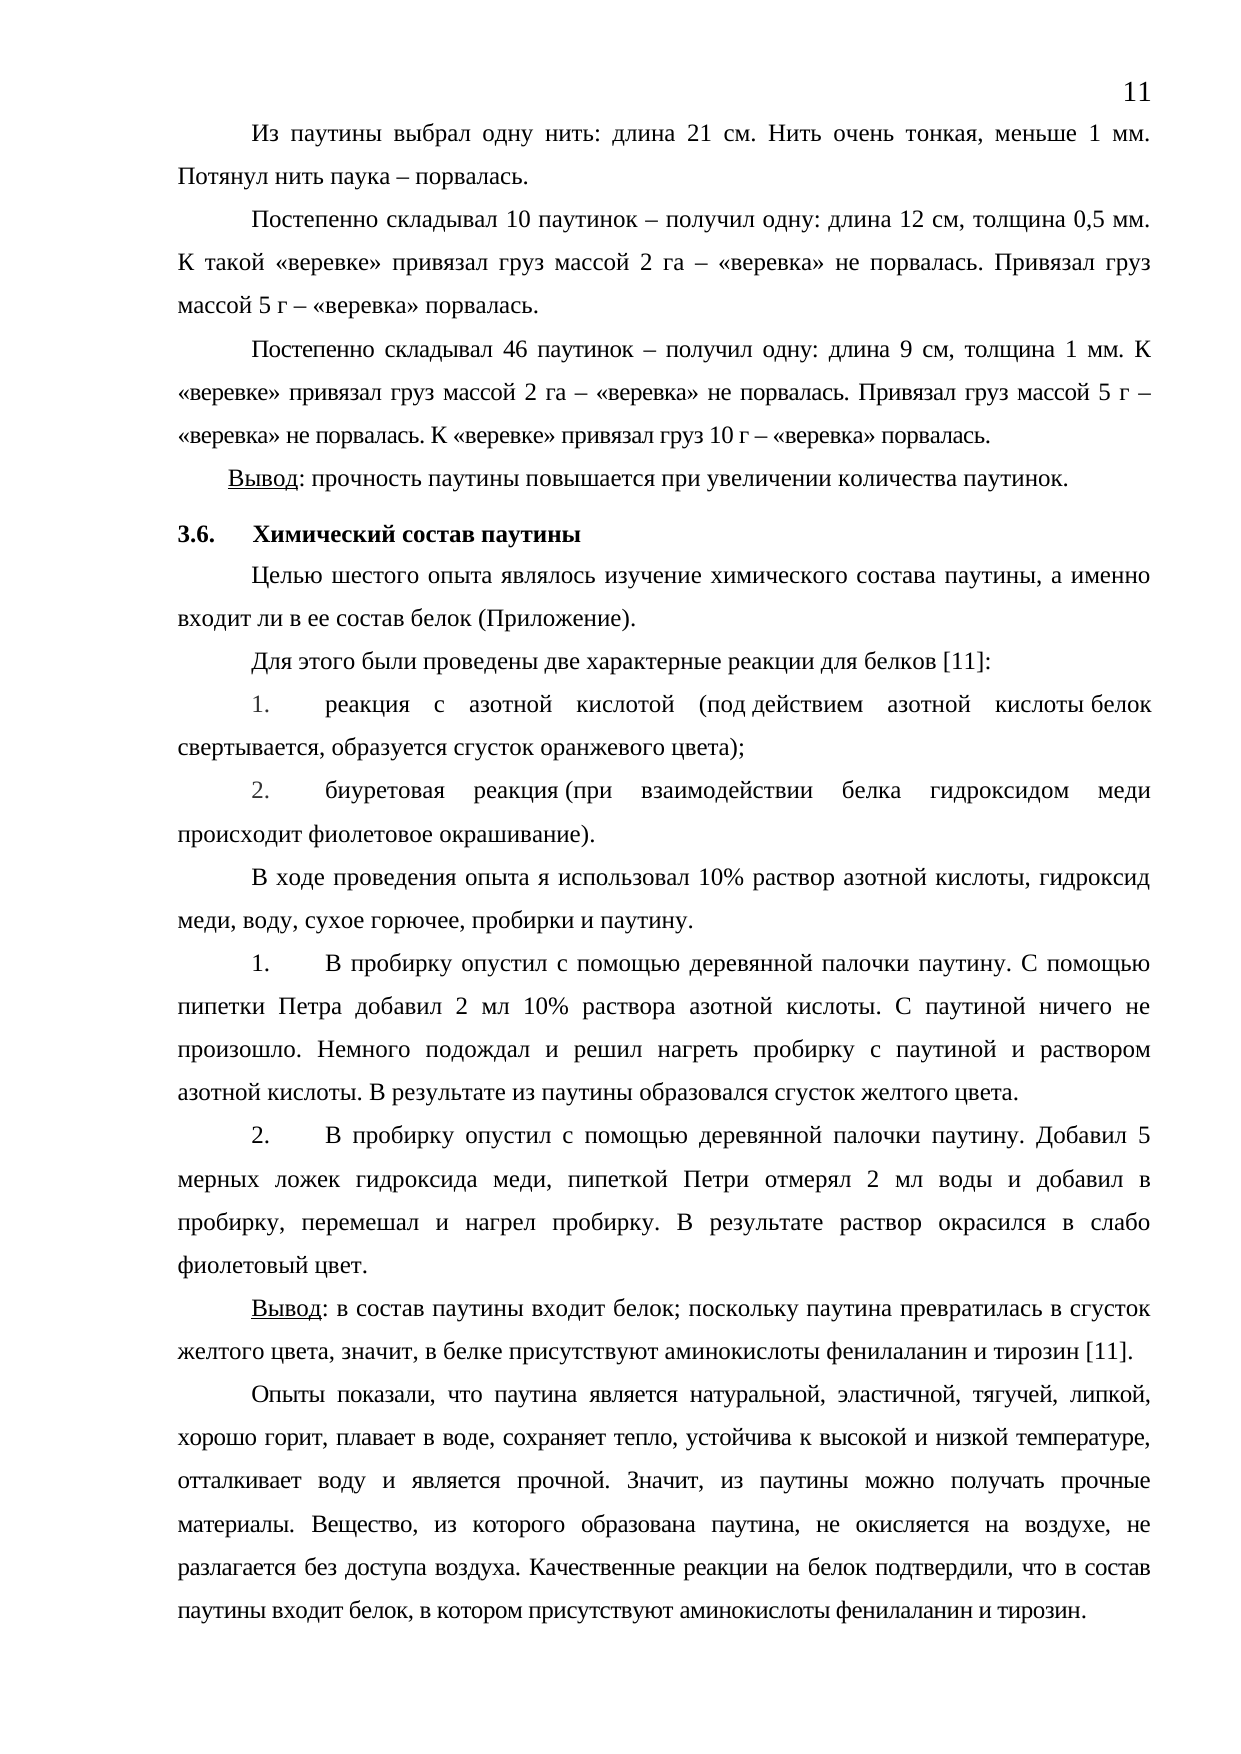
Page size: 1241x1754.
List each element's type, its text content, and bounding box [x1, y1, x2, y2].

text Постепенно складывал 10 паутинок – получил одну: длина 12 см, толщина 0,5 мм. К такой «веревке» привязал груз массой 2 га – «веревка» не порвалась. Привязал груз массой 5 г – «веревка» порвалась. [177, 204, 1152, 319]
list В пробирку опустил с помощью деревянной палочки паутину. Добавил 5 мерных ложек гидроксида меди, пипеткой Петри отмерял 2 мл воды и добавил в пробирку, перемешал и нагрел пробирку. В результате раствор окрасился в слабо фиолетовый цвет. [177, 1121, 1152, 1279]
list реакция с азотной кислотой (под действием азотной кислоты белок свертывается, образуется сгусток оранжевого цвета); [177, 689, 1152, 761]
list биуретовая реакция (при взаимодействии белка гидроксидом меди происходит фиолетовое окрашивание). [177, 776, 1152, 847]
text В ходе проведения опыта я использовал 10% раствор азотной кислоты, гидроксид меди, воду, сухое горючее, пробирки и паутину. [177, 862, 1152, 934]
text Из паутины выбрал одну нить: длина 21 см. Нить очень тонкая, меньше 1 мм. Потянул нить паука – порвалась. [177, 118, 1152, 190]
list В пробирку опустил с помощью деревянной палочки паутину. С помощью пипетки Петра добавил 2 мл 10% раствора азотной кислоты. С паутиной ничего не произошло. Немного подождал и решил нагреть пробирку с паутиной и раствором азотной кислоты. В результате из паутины образовался сгусток желтого цвета. [177, 948, 1152, 1106]
text Опыты показали, что паутина является натуральной, эластичной, тягучей, липкой, хорошо горит, плавает в воде, сохраняет тепло, устойчива к высокой и низкой температуре, отталкивает воду и является прочной. Значит, из паутины можно получать прочные материалы. Вещество, из которого образована паутина, не окисляется на воздухе, не разлагается без доступа воздуха. Качественные реакции на белок подтвердили, что в состав паутины входит белок, в котором присутствуют аминокислоты фенилаланин и тирозин. [177, 1379, 1152, 1624]
subtitle Химический состав паутины [177, 519, 1152, 547]
text Целью шестого опыта являлось изучение химического состава паутины, а именно входит ли в ее состав белок (Приложение). [177, 560, 1152, 632]
text Постепенно складывал 46 паутинок – получил одну: длина 9 см, толщина 1 мм. К «веревке» привязал груз массой 2 га – «веревка» не порвалась. Привязал груз массой 5 г – «веревка» не порвалась. К «веревке» привязал груз 10 г – «веревка» порвалась. [177, 334, 1152, 449]
text Для этого были проведены две характерные реакции для белков [11]: [177, 646, 1152, 675]
text Вывод: прочность паутины повышается при увеличении количества паутинок. [177, 463, 1152, 492]
list Вывод: в состав паутины входит белок; поскольку паутина превратилась в сгусток желтого цвета, значит, в белке присутствуют аминокислоты фенилаланин и тирозин [11]. [177, 1293, 1152, 1365]
